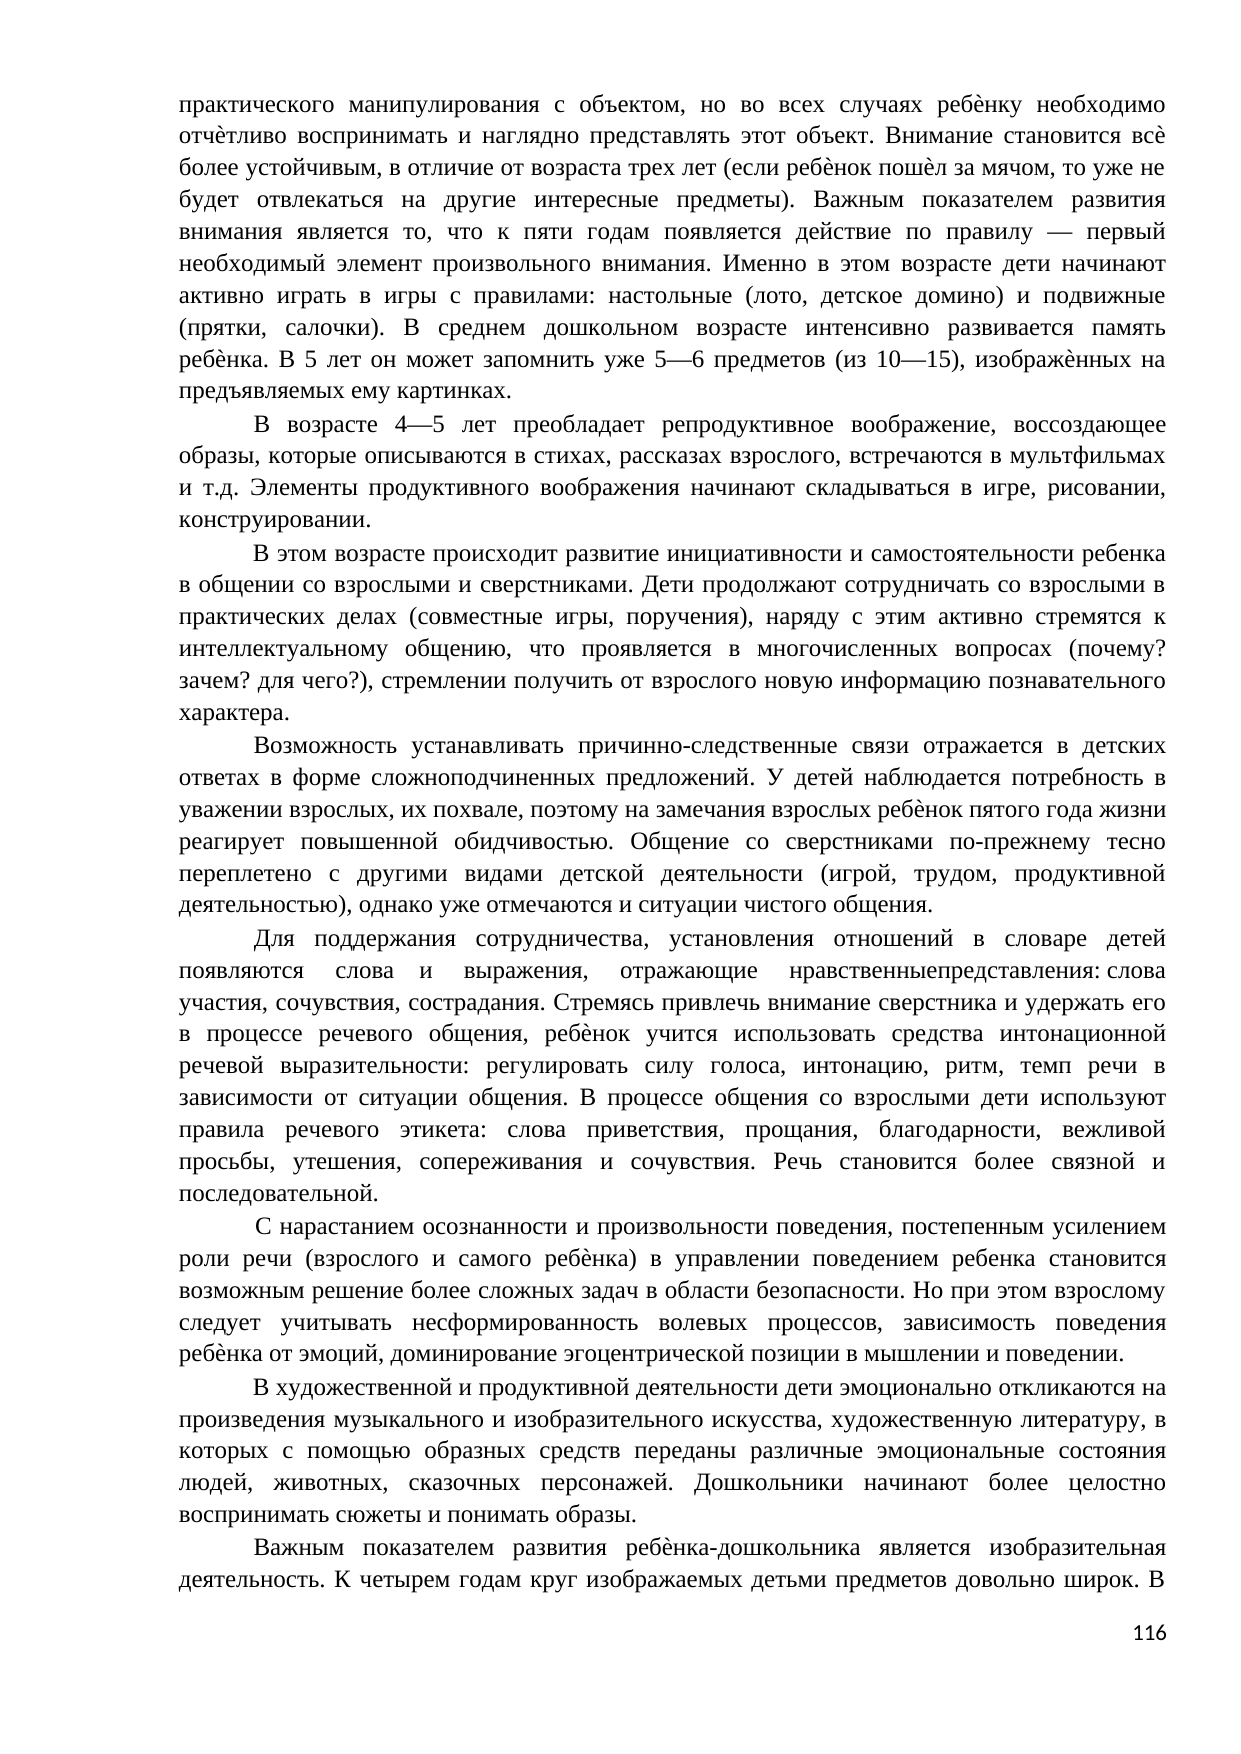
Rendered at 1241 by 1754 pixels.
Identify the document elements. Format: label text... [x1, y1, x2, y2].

text Для поддержания сотрудничества, установления отношений в словаре детей появляются слова и выражения, отражающие нравственныепредставления: слова участия, сочувствия, сострадания. Стремясь привлечь внимание сверстника и удержать его в процессе речевого общения, ребѐнок учится использовать средства интонационной речевой выразительности: регулировать силу голоса, интонацию, ритм, темп речи в зависимости от ситуации общения. В процессе общения со взрослыми дети используют правила речевого этикета: слова приветствия, прощания, благодарности, вежливой просьбы, утешения, сопереживания и сочувствия. Речь становится более связной и последовательной. [179, 923, 1167, 1207]
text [179, 1532, 1167, 1593]
text В художественной и продуктивной деятельности дети эмоционально откликаются на произведения музыкального и изобразительного искусства, художественную литературу, в которых с помощью образных средств переданы различные эмоциональные состояния людей, животных, сказочных персонажей. Дошкольники начинают более целостно воспринимать сюжеты и понимать образы. [179, 1372, 1167, 1528]
text В возрасте 4—5 лет преобладает репродуктивное воображение, воссоздающее образы, которые описываются в стихах, рассказах взрослого, встречаются в мультфильмах и т.д. Элементы продуктивного воображения начинают складываться в игре, рисовании, конструировании. [179, 409, 1167, 533]
text С нарастанием осознанности и произвольности поведения, постепенным усилением роли речи (взрослого и самого ребѐнка) в управлении поведением ребенка становится возможным решение более сложных задач в области безопасности. Но при этом взрослому следует учитывать несформированность волевых процессов, зависимость поведения ребѐнка от эмоций, доминирование эгоцентрической позиции в мышлении и поведении. [179, 1211, 1167, 1367]
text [179, 89, 1167, 404]
text Возможность устанавливать причинно-следственные связи отражается в детских ответах в форме сложноподчиненных предложений. У детей наблюдается потребность в уважении взрослых, их похвале, поэтому на замечания взрослых ребѐнок пятого года жизни реагирует повышенной обидчивостью. Общение со сверстниками по-прежнему тесно переплетено с другими видами детской деятельности (игрой, трудом, продуктивной деятельностью), однако уже отмечаются и ситуации чистого общения. [179, 730, 1167, 918]
text В этом возрасте происходит развитие инициативности и самостоятельности ребенка в общении со взрослыми и сверстниками. Дети продолжают сотрудничать со взрослыми в практических делах (совместные игры, поручения), наряду с этим активно стремятся к интеллектуальному общению, что проявляется в многочисленных вопросах (почему? зачем? для чего?), стремлении получить от взрослого новую информацию познавательного характера. [179, 538, 1167, 726]
